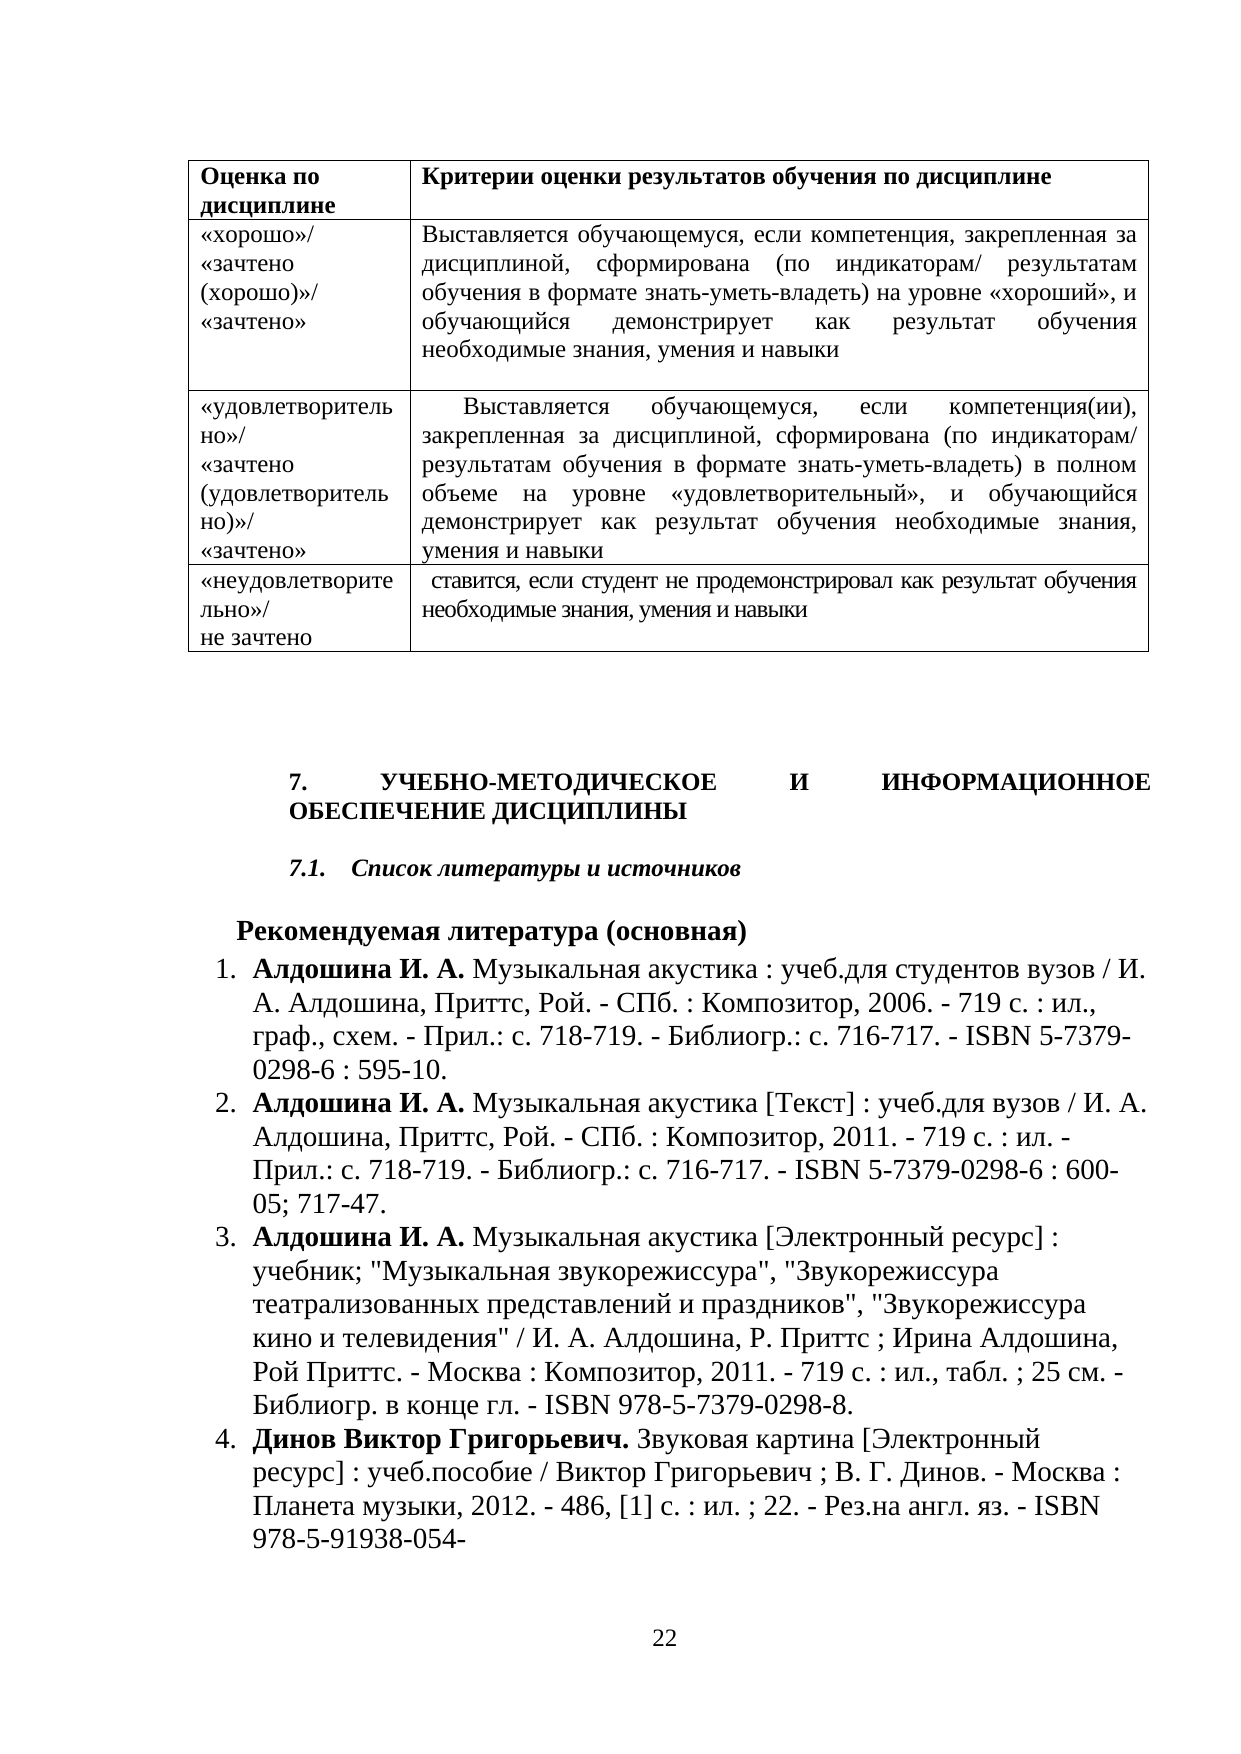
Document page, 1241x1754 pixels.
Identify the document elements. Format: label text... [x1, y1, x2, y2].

list Алдошина И. А. Музыкальная акустика : учеб.для студентов вузов / И. А. Алдошина, Приттс, Рой. - СПб. : Композитор, 2006. - 719 с. : ил., граф., схем. - Прил.: с. 718-719. - Библиогр.: с. 716-717. - ISBN 5-7379-0298-6 : 595-10. [215, 951, 1152, 1085]
list Динов Виктор Григорьевич. Звуковая картина [Электронный ресурс] : учеб.пособие / Виктор Григорьевич ; В. Г. Динов. - Москва : Планета музыки, 2012. - 486, [1] с. : ил. ; 22. - Рез.на англ. яз. - ISBN 978-5-91938-054- [215, 1421, 1152, 1555]
list 7.1. Список литературы и источников [288, 853, 1152, 882]
list 7. УЧЕБНО-МЕТОДИЧЕСКОЕ И ИНФОРМАЦИОННОЕ ОБЕСПЕЧЕНИЕ ДИСЦИПЛИНЫ [288, 767, 1152, 825]
table_header Критерии оценки результатов обучения по дисциплине [411, 161, 1148, 218]
table_cell Выставляется обучающемуся, если компетенция, закрепленная за дисциплиной, сформирована (по индикаторам/ результатам обучения в формате знать-уметь-владеть) на уровне «хороший», и обучающийся демонстрирует как результат обучения необходимые знания, умения и навыки [411, 220, 1148, 390]
text Рекомендуемая литература (основная) [177, 913, 1152, 946]
table_cell Выставляется обучающемуся, если компетенция(ии), закрепленная за дисциплиной, сформирована (по индикаторам/ результатам обучения в формате знать-уметь-владеть) в полном объеме на уровне «удовлетворительный», и обучающийся демонстрирует как результат обучения необходимые знания, умения и навыки [411, 391, 1148, 564]
table_cell «хорошо»/ «зачтено (хорошо)»/ «зачтено» [189, 220, 410, 390]
table_cell ставится, если студент не продемонстрировал как результат обучения необходимые знания, умения и навыки [411, 565, 1148, 651]
list Алдошина И. А. Музыкальная акустика [Электронный ресурс] : учебник; "Музыкальная звукорежиссура", "Звукорежиссура театрализованных представлений и праздников", "Звукорежиссура кино и телевидения" / И. А. Алдошина, Р. Приттс ; Ирина Алдошина, Рой Приттс. - Москва : Композитор, 2011. - 719 с. : ил., табл. ; 25 см. - Библиогр. в конце гл. - ISBN 978-5-7379-0298-8. [215, 1219, 1152, 1421]
table_cell «удовлетворительно»/ «зачтено (удовлетворительно)»/ «зачтено» [189, 391, 410, 564]
table_header Оценка по дисциплине [189, 161, 410, 218]
list Алдошина И. А. Музыкальная акустика [Текст] : учеб.для вузов / И. А. Алдошина, Приттс, Рой. - СПб. : Композитор, 2011. - 719 с. : ил. - Прил.: с. 718-719. - Библиогр.: с. 716-717. - ISBN 5-7379-0298-6 : 600-05; 717-47. [215, 1085, 1152, 1219]
table_cell «неудовлетворительно»/ не зачтено [189, 565, 410, 651]
